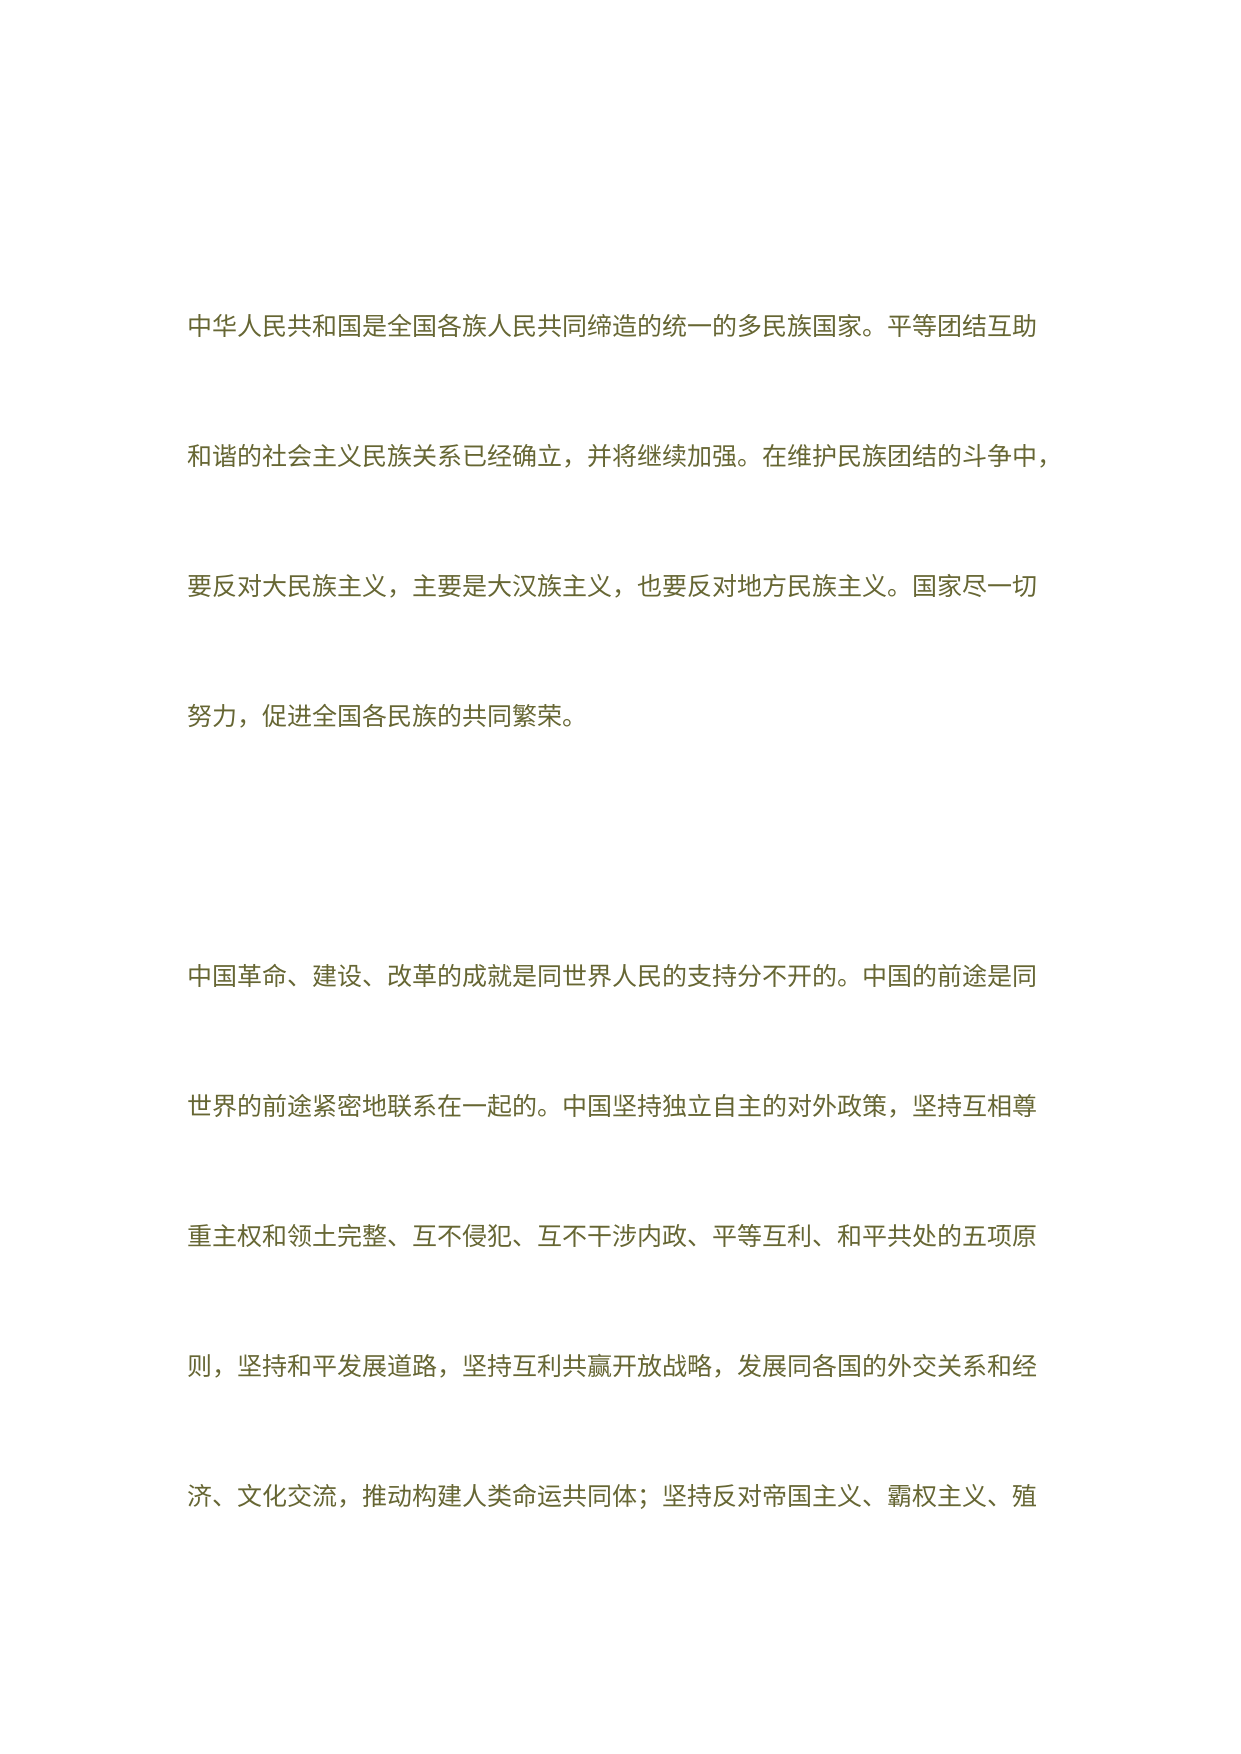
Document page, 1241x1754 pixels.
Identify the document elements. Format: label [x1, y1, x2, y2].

text [187, 162, 1053, 1527]
